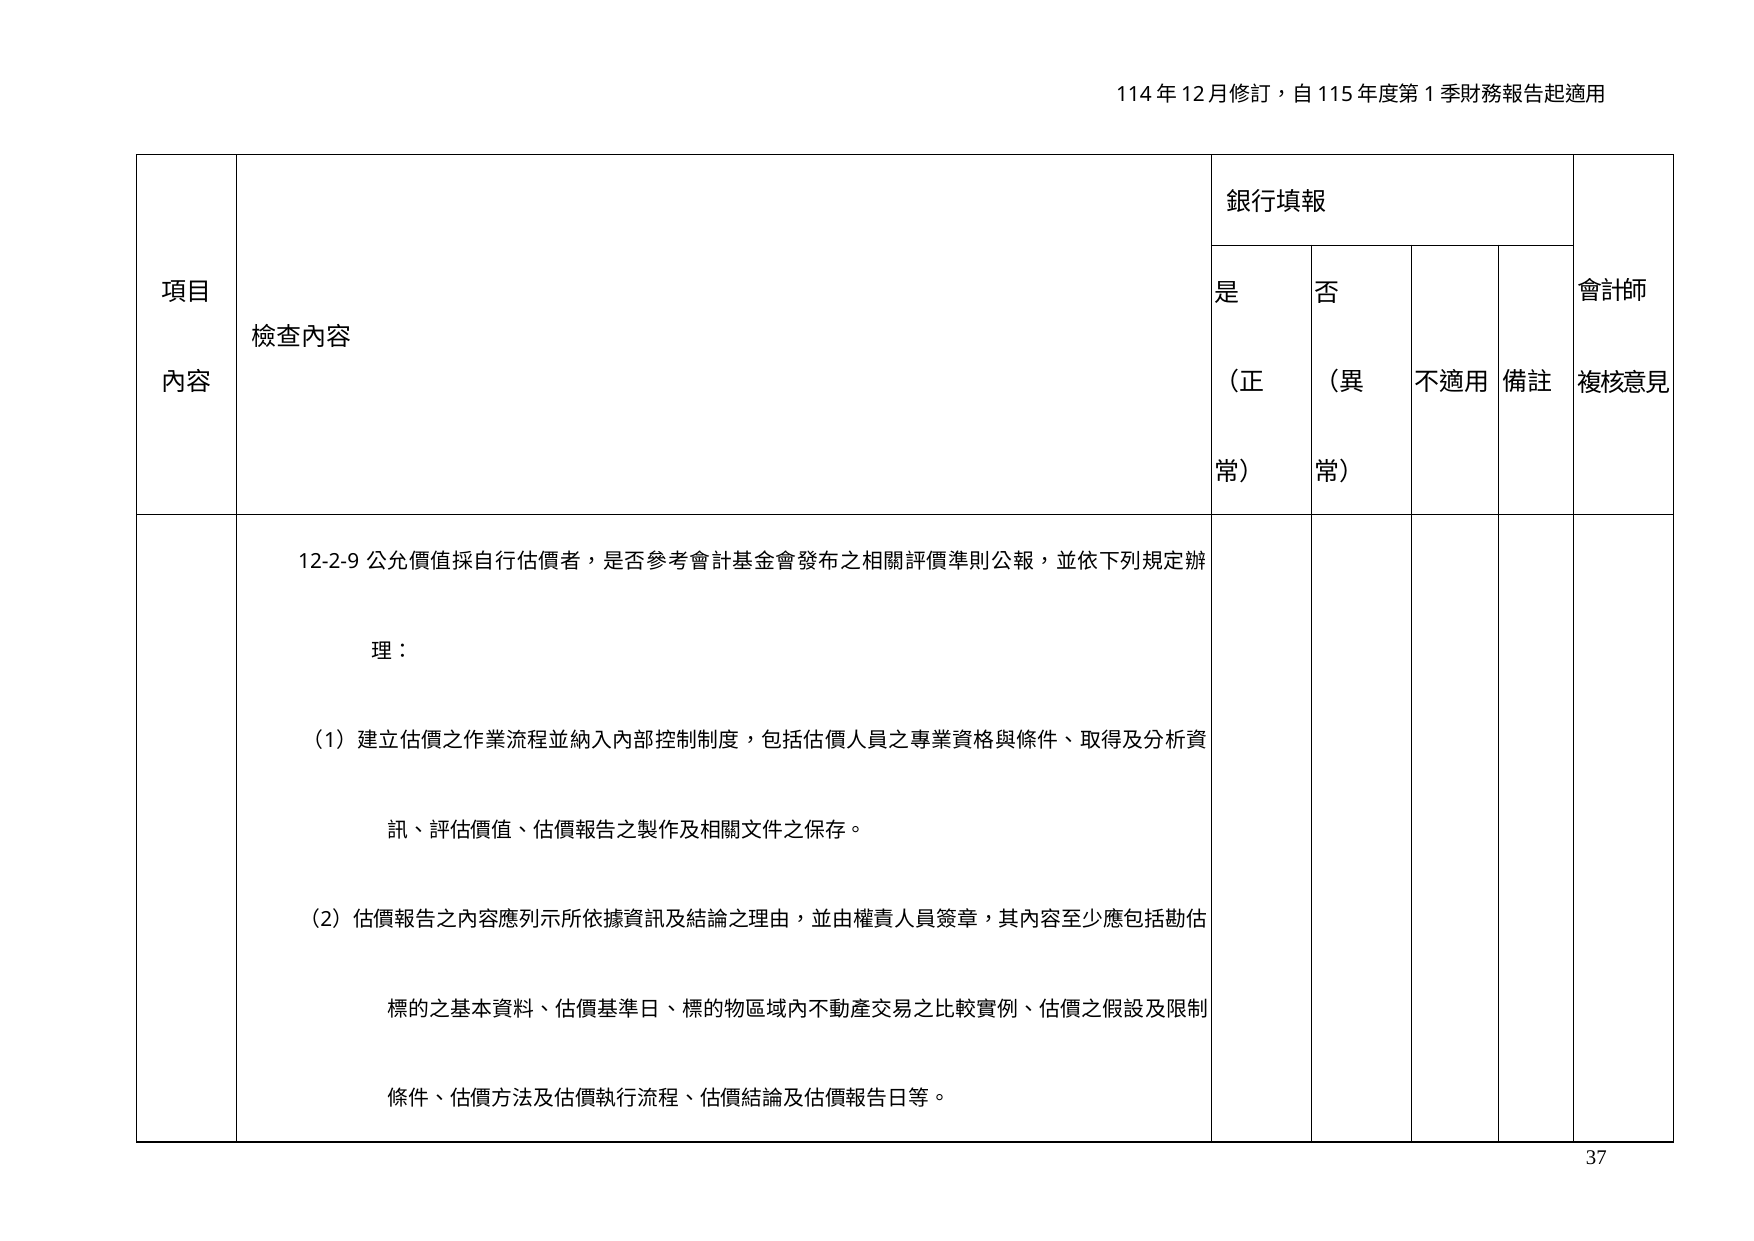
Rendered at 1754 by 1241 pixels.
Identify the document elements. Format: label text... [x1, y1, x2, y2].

table_cell [1212, 515, 1311, 1141]
table_header 會計師 複核意見 [1574, 155, 1673, 514]
table_cell [1412, 515, 1498, 1141]
table_header 銀行填報 [1212, 155, 1573, 244]
table_cell 否 （異常） [1312, 246, 1411, 514]
table_header 項目 內容 [137, 155, 236, 514]
table_header 檢查內容 [237, 155, 1211, 514]
table_cell 不適用 [1412, 246, 1498, 514]
table_cell [1499, 515, 1573, 1141]
table_cell [1312, 515, 1411, 1141]
table_cell 是 （正常） [1212, 246, 1311, 514]
table_cell 12-2-9 公允價值採自行估價者，是否參考會計基金會發布之相關評價準則公報，並依下列規定辦理： （1）建立估價之作業流程並納入內部控制制度，包括估價人員之專業資格與條件、取得及分析資訊、評估價值、估價報告之製作及相關文件之保存。 （2）估價報告之內容應列示所依據資訊及結論之理由，並由權責人員簽章，其內容至少應包括勘估標的之基本資料、估價基準日、標的物區域內不動產交易之比較實例、估價之假設及限制條件、估價方法及估價執行流程、估價結論及估價報告日等。 [237, 515, 1211, 1141]
table_cell 備註 [1499, 246, 1573, 514]
table_cell [1574, 515, 1673, 1141]
